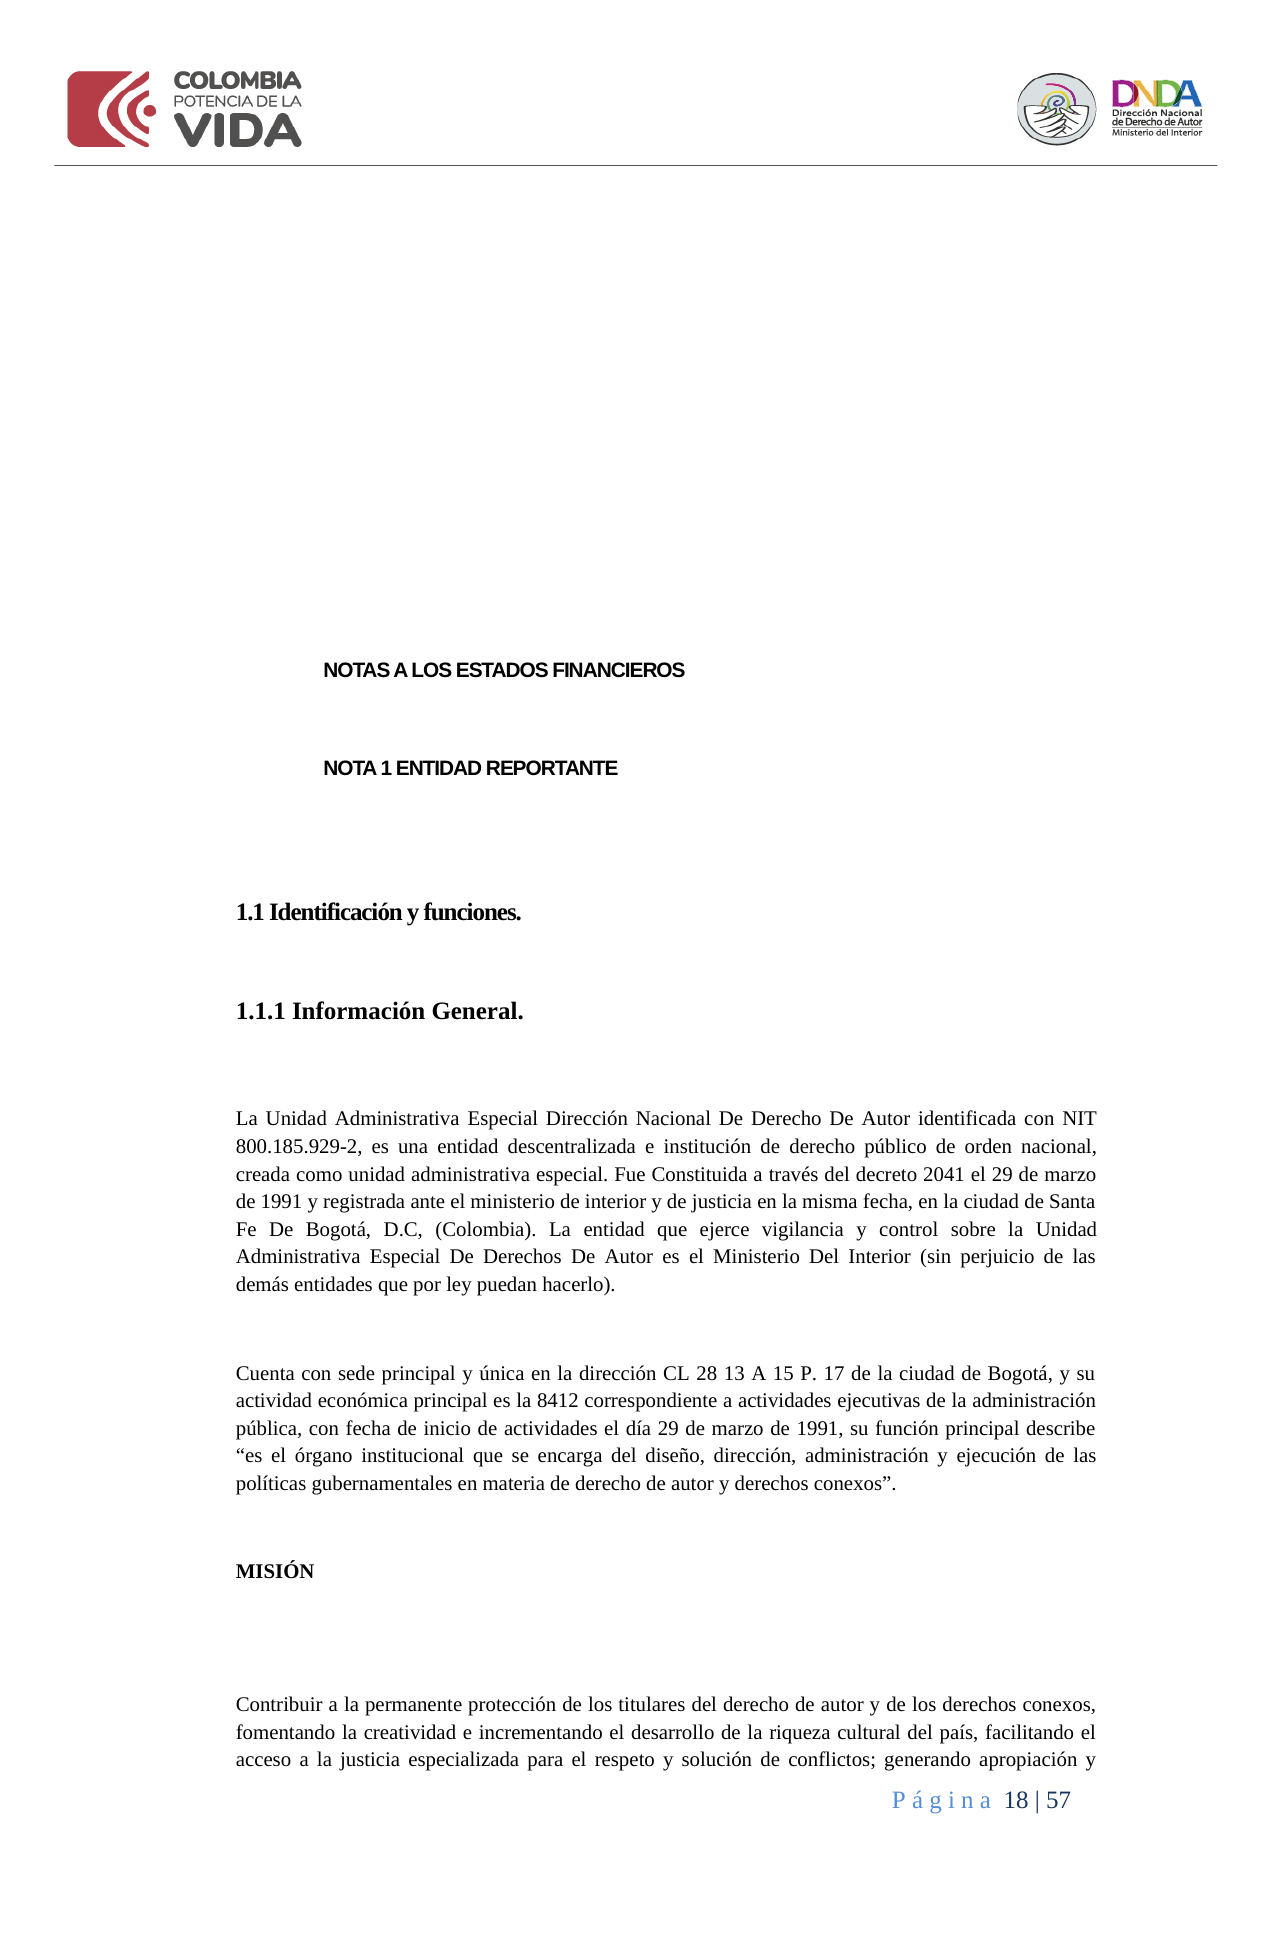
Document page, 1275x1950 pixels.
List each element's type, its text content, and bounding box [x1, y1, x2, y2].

text 1.1.1 Información General. [236, 996, 1110, 1025]
text MISIÓN [236, 1559, 1098, 1583]
subtitle NOTAS A LOS ESTADOS FINANCIEROS [323, 658, 1123, 682]
picture [1, 31, 1272, 186]
subtitle 1.1 Identificación y funciones. [236, 897, 1123, 926]
text Cuenta con sede principal y única en la dirección CL 28 13 A 15 P. 17 de la ciudad de Bogotá, y su actividad económica principal es la 8412 correspondiente a actividades ejecutivas de la administración pública, con fecha de inicio de actividades el día 29 de marzo de 1991, su función principal describe “es el órgano institucional que se encarga del diseño, dirección, administración y ejecución de las políticas gubernamentales en materia de derecho de autor y derechos conexos”. [236, 1360, 1098, 1495]
text La Unidad Administrativa Especial Dirección Nacional De Derecho De Autor identificada con NIT 800.185.929-2, es una entidad descentralizada e institución de derecho público de orden nacional, creada como unidad administrativa especial. Fue Constituida a través del decreto 2041 el 29 de marzo de 1991 y registrada ante el ministerio de interior y de justicia en la misma fecha, en la ciudad de Santa Fe De Bogotá, D.C, (Colombia). La entidad que ejerce vigilancia y control sobre la Unidad Administrativa Especial De Derechos De Autor es el Ministerio Del Interior (sin perjuicio de las demás entidades que por ley puedan hacerlo). [236, 1106, 1098, 1296]
subtitle NOTA 1 ENTIDAD REPORTANTE [323, 755, 1123, 779]
